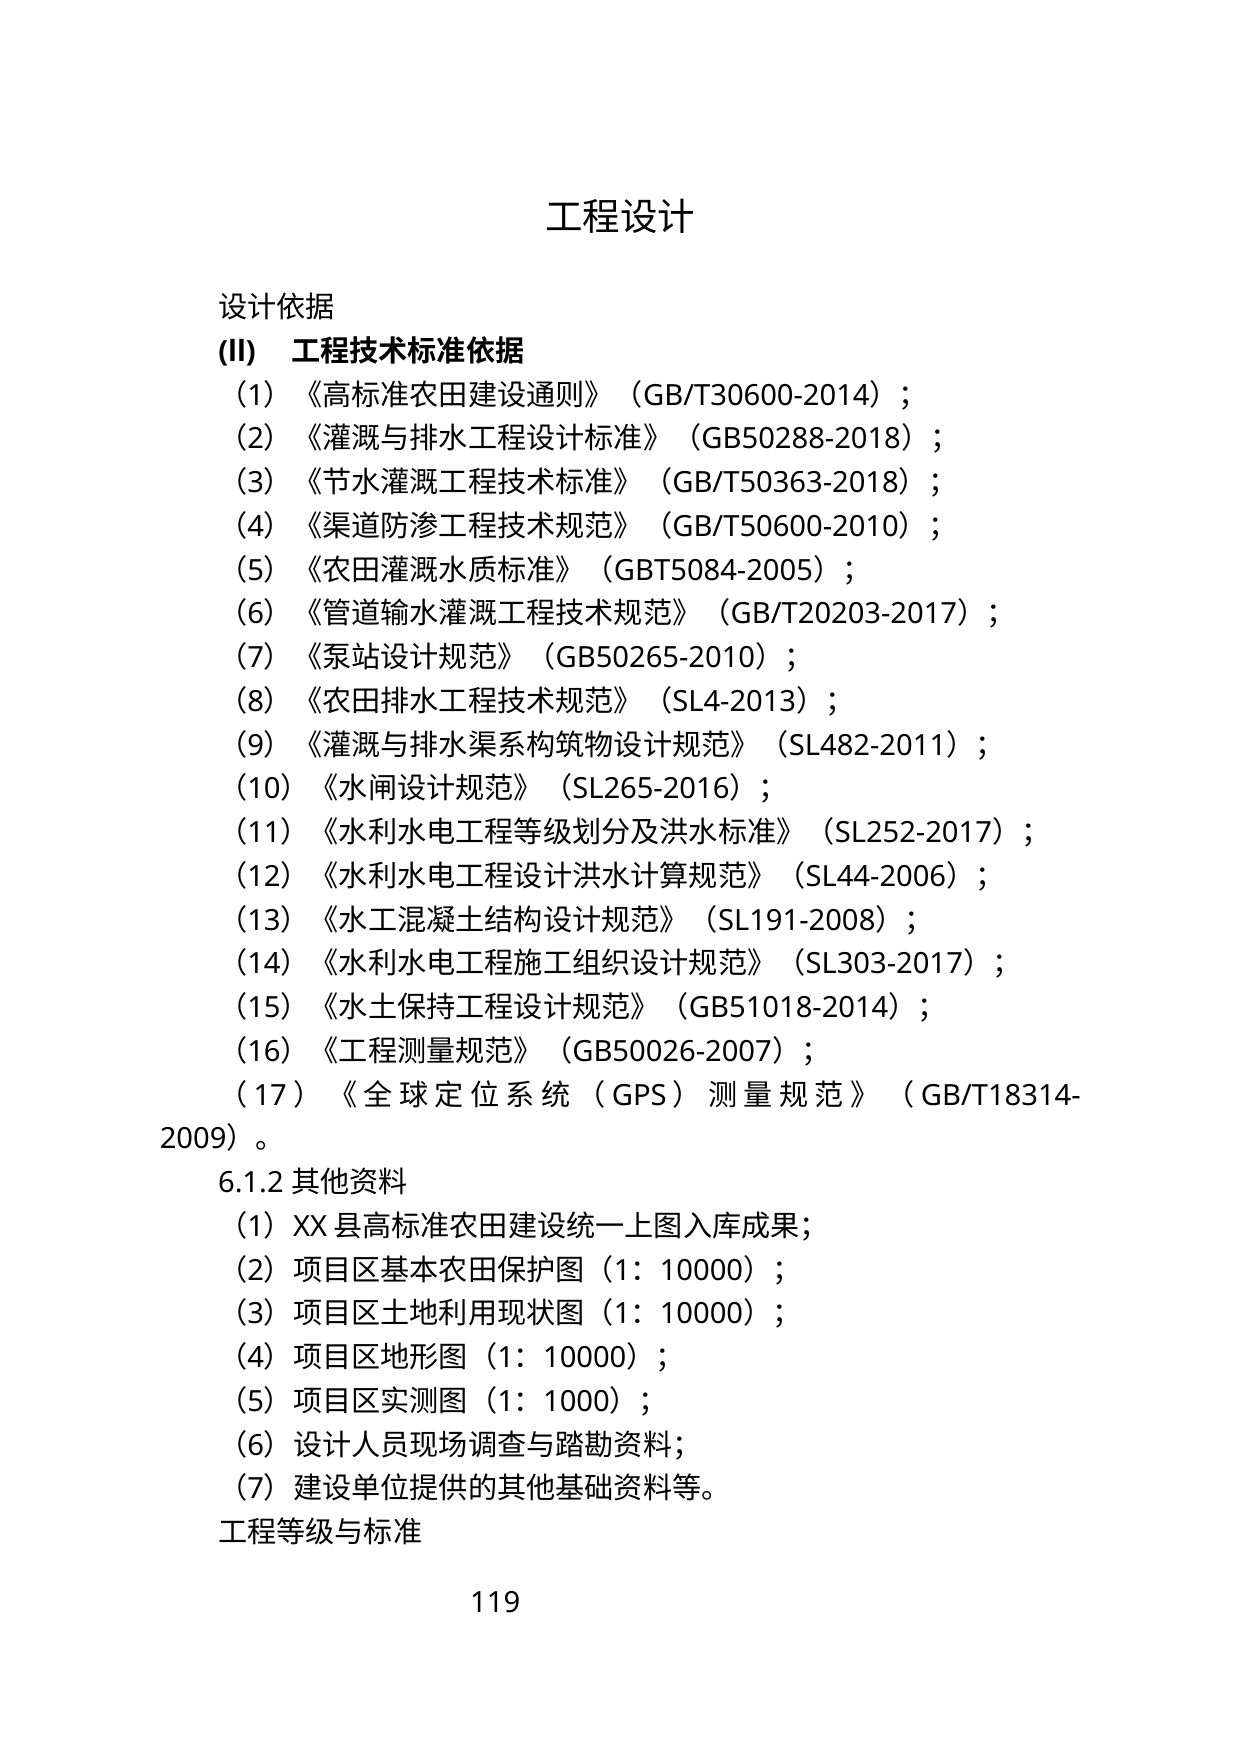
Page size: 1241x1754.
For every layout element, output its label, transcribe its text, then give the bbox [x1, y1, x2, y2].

text （14）《水利水电工程施工组织设计规范》（SL303-2017）； [159, 939, 1081, 983]
text （17）《全球定位系统（GPS）测量规范》（GB/T18314-2009）。 [159, 1070, 1081, 1158]
text （6）《管道输水灌溉工程技术规范》（GB/T20203-2017）； [159, 589, 1081, 633]
subtitle 工程设计 [159, 195, 1081, 239]
text （1）《高标准农田建设通则》（GB/T30600-2014）； [159, 370, 1081, 414]
text （8）《农田排水工程技术规范》（SL4-2013）； [159, 676, 1081, 720]
text （6）设计人员现场调查与踏勘资料； [159, 1420, 1081, 1464]
text （3）《节水灌溉工程技术标准》（GB/T50363-2018）； [159, 458, 1081, 501]
text （9）《灌溉与排水渠系构筑物设计规范》（SL482-2011）； [159, 720, 1081, 764]
text （7）《泵站设计规范》（GB50265-2010）； [159, 633, 1081, 676]
text （16）《工程测量规范》（GB50026-2007）； [159, 1026, 1081, 1070]
text （10）《水闸设计规范》（SL265-2016）； [159, 764, 1081, 808]
text （5）《农田灌溉水质标准》（GBT5084-2005）； [159, 545, 1081, 589]
text （11）《水利水电工程等级划分及洪水标准》（SL252-2017）； [159, 808, 1081, 851]
text （3）项目区土地利用现状图（1：10000）； [159, 1289, 1081, 1333]
text （2）《灌溉与排水工程设计标准》（GB50288-2018）； [159, 414, 1081, 458]
text （4）项目区地形图（1：10000）； [159, 1333, 1081, 1376]
text （7）建设单位提供的其他基础资料等。 [159, 1464, 1081, 1508]
text （15）《水土保持工程设计规范》（GB51018-2014）； [159, 983, 1081, 1026]
text （13）《水工混凝土结构设计规范》（SL191-2008）； [159, 895, 1081, 939]
text 6.1.2 其他资料 [159, 1158, 1081, 1201]
text （5）项目区实测图（1：1000）； [159, 1376, 1081, 1420]
text 工程等级与标准 [159, 1508, 1081, 1551]
text （1）XX县高标准农田建设统一上图入库成果； [159, 1201, 1081, 1245]
text （4）《渠道防渗工程技术规范》（GB/T50600-2010）； [159, 501, 1081, 545]
text （12）《水利水电工程设计洪水计算规范》（SL44-2006）； [159, 851, 1081, 895]
list 工程技术标准依据 [159, 326, 1081, 370]
text 设计依据 [159, 283, 1081, 326]
text （2）项目区基本农田保护图（1：10000）； [159, 1245, 1081, 1289]
